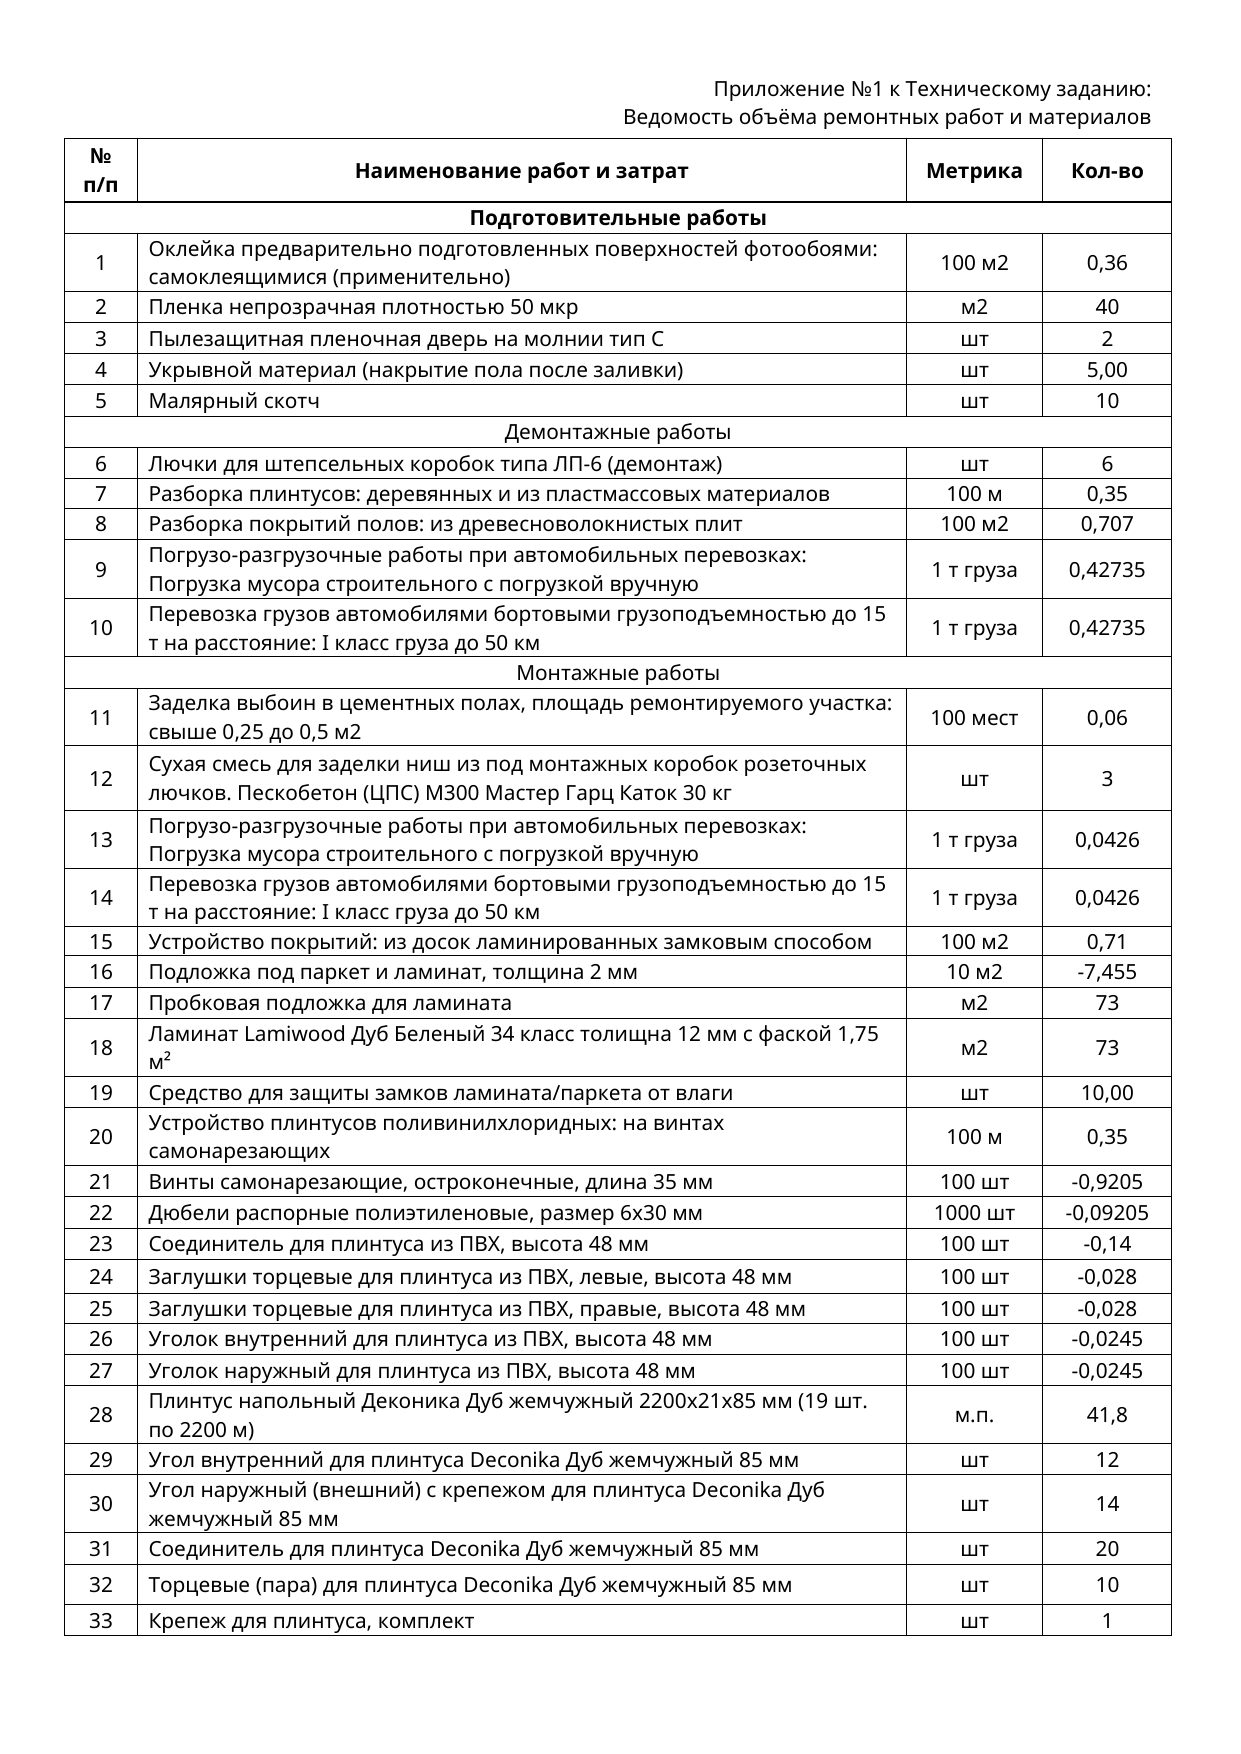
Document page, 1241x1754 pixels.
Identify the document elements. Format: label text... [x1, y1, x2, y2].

table_cell 21 [65, 1166, 137, 1196]
table_cell 24 [65, 1260, 137, 1293]
table_cell 0,707 [1043, 509, 1171, 539]
table_cell 7 [65, 479, 137, 508]
table_header Наименование работ и затрат [138, 139, 906, 201]
table_cell 14 [1043, 1475, 1171, 1532]
table_cell 12 [1043, 1444, 1171, 1474]
table_header Кол-во [1043, 139, 1171, 201]
table_cell 27 [65, 1355, 137, 1385]
table_cell 100 шт [907, 1166, 1042, 1196]
table_cell Винты самонарезающие, остроконечные, длина 35 мм [138, 1166, 906, 1196]
table_cell 32 [65, 1565, 137, 1604]
table_cell Устройство плинтусов поливинилхлоридных: на винтах самонарезающих [138, 1108, 906, 1165]
table_cell м2 [907, 988, 1042, 1018]
table_cell 10,00 [1043, 1077, 1171, 1107]
table_cell 0,35 [1043, 479, 1171, 508]
table_cell Пробковая подложка для ламината [138, 988, 906, 1018]
table_cell Средство для защиты замков ламината/паркета от влаги [138, 1077, 906, 1107]
table_cell шт [907, 385, 1042, 416]
table_cell Лючки для штепсельных коробок типа ЛП-6 (демонтаж) [138, 448, 906, 478]
table_cell Погрузо-разгрузочные работы при автомобильных перевозках: Погрузка мусора строительного с погрузкой вручную [138, 540, 906, 598]
table_cell 11 [65, 689, 137, 745]
table_cell -0,14 [1043, 1229, 1171, 1259]
table_cell -7,455 [1043, 956, 1171, 987]
table_header № п/п [65, 139, 137, 201]
table_cell 0,35 [1043, 1108, 1171, 1165]
table_cell 100 шт [907, 1229, 1042, 1259]
table_cell шт [907, 1077, 1042, 1107]
table_cell 100 м [907, 1108, 1042, 1165]
text Приложение №1 к Техническому заданию: [94, 74, 1152, 102]
table_cell 100 мест [907, 689, 1042, 745]
table_cell 100 шт [907, 1324, 1042, 1354]
table_cell шт [907, 1605, 1042, 1635]
table_cell 13 [65, 811, 137, 868]
table_cell 0,42735 [1043, 599, 1171, 656]
table_cell Угол внутренний для плинтуса Deconika Дуб жемчужный 85 мм [138, 1444, 906, 1474]
table_cell 30 [65, 1475, 137, 1532]
table_cell -0,028 [1043, 1294, 1171, 1323]
table_cell шт [907, 1565, 1042, 1604]
table_header Метрика [907, 139, 1042, 201]
table_cell 23 [65, 1229, 137, 1259]
table_cell 10 [65, 599, 137, 656]
table_cell 29 [65, 1444, 137, 1474]
table_cell Разборка покрытий полов: из древесноволокнистых плит [138, 509, 906, 539]
table_cell 20 [1043, 1533, 1171, 1563]
table_cell Торцевые (пара) для плинтуса Deconika Дуб жемчужный 85 мм [138, 1565, 906, 1604]
table_cell 1 т груза [907, 599, 1042, 656]
table_cell Перевозка грузов автомобилями бортовыми грузоподъемностью до 15 т на расстояние: I класс груза до 50 км [138, 869, 906, 926]
table_cell 100 м2 [907, 234, 1042, 291]
table_cell Подготовительные работы [65, 203, 1171, 233]
table_cell 18 [65, 1019, 137, 1076]
table_cell Пленка непрозрачная плотностью 50 мкр [138, 292, 906, 322]
table_cell 19 [65, 1077, 137, 1107]
text Ведомость объёма ремонтных работ и материалов [94, 102, 1152, 131]
table_cell шт [907, 1444, 1042, 1474]
table_cell 26 [65, 1324, 137, 1354]
table_cell Дюбели распорные полиэтиленовые, размер 6х30 мм [138, 1197, 906, 1227]
table_cell Малярный скотч [138, 385, 906, 416]
table_cell 15 [65, 927, 137, 955]
table_cell шт [907, 354, 1042, 384]
table_cell Сухая смесь для заделки ниш из под монтажных коробок розеточных лючков. Пескобетон (ЦПС) М300 Мастер Гарц Каток 30 кг [138, 746, 906, 810]
table_cell 1 т груза [907, 540, 1042, 598]
table_cell Плинтус напольный Деконика Дуб жемчужный 2200x21x85 мм (19 шт. по 2200 м) [138, 1386, 906, 1443]
table_cell 100 м2 [907, 509, 1042, 539]
table_cell -0,9205 [1043, 1166, 1171, 1196]
table_cell Разборка плинтусов: деревянных и из пластмассовых материалов [138, 479, 906, 508]
table_cell Монтажные работы [65, 657, 1171, 687]
table_cell 100 шт [907, 1355, 1042, 1385]
table_cell 41,8 [1043, 1386, 1171, 1443]
table_cell 25 [65, 1294, 137, 1323]
table_cell 14 [65, 869, 137, 926]
table_cell Устройство покрытий: из досок ламинированных замковым способом [138, 927, 906, 955]
table_cell шт [907, 746, 1042, 810]
table_cell 100 м2 [907, 927, 1042, 955]
table_cell 100 шт [907, 1294, 1042, 1323]
table_cell 3 [65, 323, 137, 353]
table_cell 0,06 [1043, 689, 1171, 745]
table_cell Перевозка грузов автомобилями бортовыми грузоподъемностью до 15 т на расстояние: I класс груза до 50 км [138, 599, 906, 656]
table_cell 100 шт [907, 1260, 1042, 1293]
table_cell Укрывной материал (накрытие пола после заливки) [138, 354, 906, 384]
table_cell Заглушки торцевые для плинтуса из ПВХ, правые, высота 48 мм [138, 1294, 906, 1323]
table_cell 1 т груза [907, 869, 1042, 926]
table_cell 8 [65, 509, 137, 539]
table_cell 9 [65, 540, 137, 598]
table_cell Уголок внутренний для плинтуса из ПВХ, высота 48 мм [138, 1324, 906, 1354]
table_cell м2 [907, 1019, 1042, 1076]
table_cell 1 [1043, 1605, 1171, 1635]
table_cell 40 [1043, 292, 1171, 322]
table_cell 6 [65, 448, 137, 478]
table_cell 4 [65, 354, 137, 384]
table_cell 10 [1043, 1565, 1171, 1604]
table_cell шт [907, 1475, 1042, 1532]
table_cell 5,00 [1043, 354, 1171, 384]
table_cell 0,0426 [1043, 811, 1171, 868]
table_cell Ламинат Lamiwood Дуб Беленый 34 класс толищна 12 мм с фаской 1,75 м² [138, 1019, 906, 1076]
table_cell 1000 шт [907, 1197, 1042, 1227]
table_cell Заглушки торцевые для плинтуса из ПВХ, левые, высота 48 мм [138, 1260, 906, 1293]
table_cell 31 [65, 1533, 137, 1563]
table_cell 5 [65, 385, 137, 416]
table_cell -0,09205 [1043, 1197, 1171, 1227]
table_cell -0,0245 [1043, 1324, 1171, 1354]
table_cell 17 [65, 988, 137, 1018]
table_cell Уголок наружный для плинтуса из ПВХ, высота 48 мм [138, 1355, 906, 1385]
table_cell -0,0245 [1043, 1355, 1171, 1385]
table_cell 28 [65, 1386, 137, 1443]
table_cell 1 т груза [907, 811, 1042, 868]
table_cell 73 [1043, 1019, 1171, 1076]
table_cell 2 [1043, 323, 1171, 353]
table_cell шт [907, 1533, 1042, 1563]
table_cell 100 м [907, 479, 1042, 508]
table_cell Крепеж для плинтуса, комплект [138, 1605, 906, 1635]
table_cell 10 [1043, 385, 1171, 416]
table_cell м2 [907, 292, 1042, 322]
table_cell Пылезащитная пленочная дверь на молнии тип С [138, 323, 906, 353]
table_cell Оклейка предварительно подготовленных поверхностей фотообоями: самоклеящимися (применительно) [138, 234, 906, 291]
table_cell 10 м2 [907, 956, 1042, 987]
table_cell 2 [65, 292, 137, 322]
table_cell 33 [65, 1605, 137, 1635]
table_cell 16 [65, 956, 137, 987]
table_cell 73 [1043, 988, 1171, 1018]
table_cell 0,0426 [1043, 869, 1171, 926]
table_cell 0,42735 [1043, 540, 1171, 598]
table_cell Заделка выбоин в цементных полах, площадь ремонтируемого участка: свыше 0,25 до 0,5 м2 [138, 689, 906, 745]
table_cell 0,71 [1043, 927, 1171, 955]
table_cell шт [907, 323, 1042, 353]
table_cell 12 [65, 746, 137, 810]
table_cell 3 [1043, 746, 1171, 810]
table_cell Подложка под паркет и ламинат, толщина 2 мм [138, 956, 906, 987]
table_cell Соединитель для плинтуса Deconika Дуб жемчужный 85 мм [138, 1533, 906, 1563]
table_cell 20 [65, 1108, 137, 1165]
table_cell -0,028 [1043, 1260, 1171, 1293]
table_cell Демонтажные работы [65, 417, 1171, 447]
table_cell 0,36 [1043, 234, 1171, 291]
table_cell 1 [65, 234, 137, 291]
table_cell Соединитель для плинтуса из ПВХ, высота 48 мм [138, 1229, 906, 1259]
table_cell 22 [65, 1197, 137, 1227]
table_cell Погрузо-разгрузочные работы при автомобильных перевозках: Погрузка мусора строительного с погрузкой вручную [138, 811, 906, 868]
table_cell Угол наружный (внешний) с крепежом для плинтуса Deconika Дуб жемчужный 85 мм [138, 1475, 906, 1532]
table_cell м.п. [907, 1386, 1042, 1443]
table_cell 6 [1043, 448, 1171, 478]
table_cell шт [907, 448, 1042, 478]
